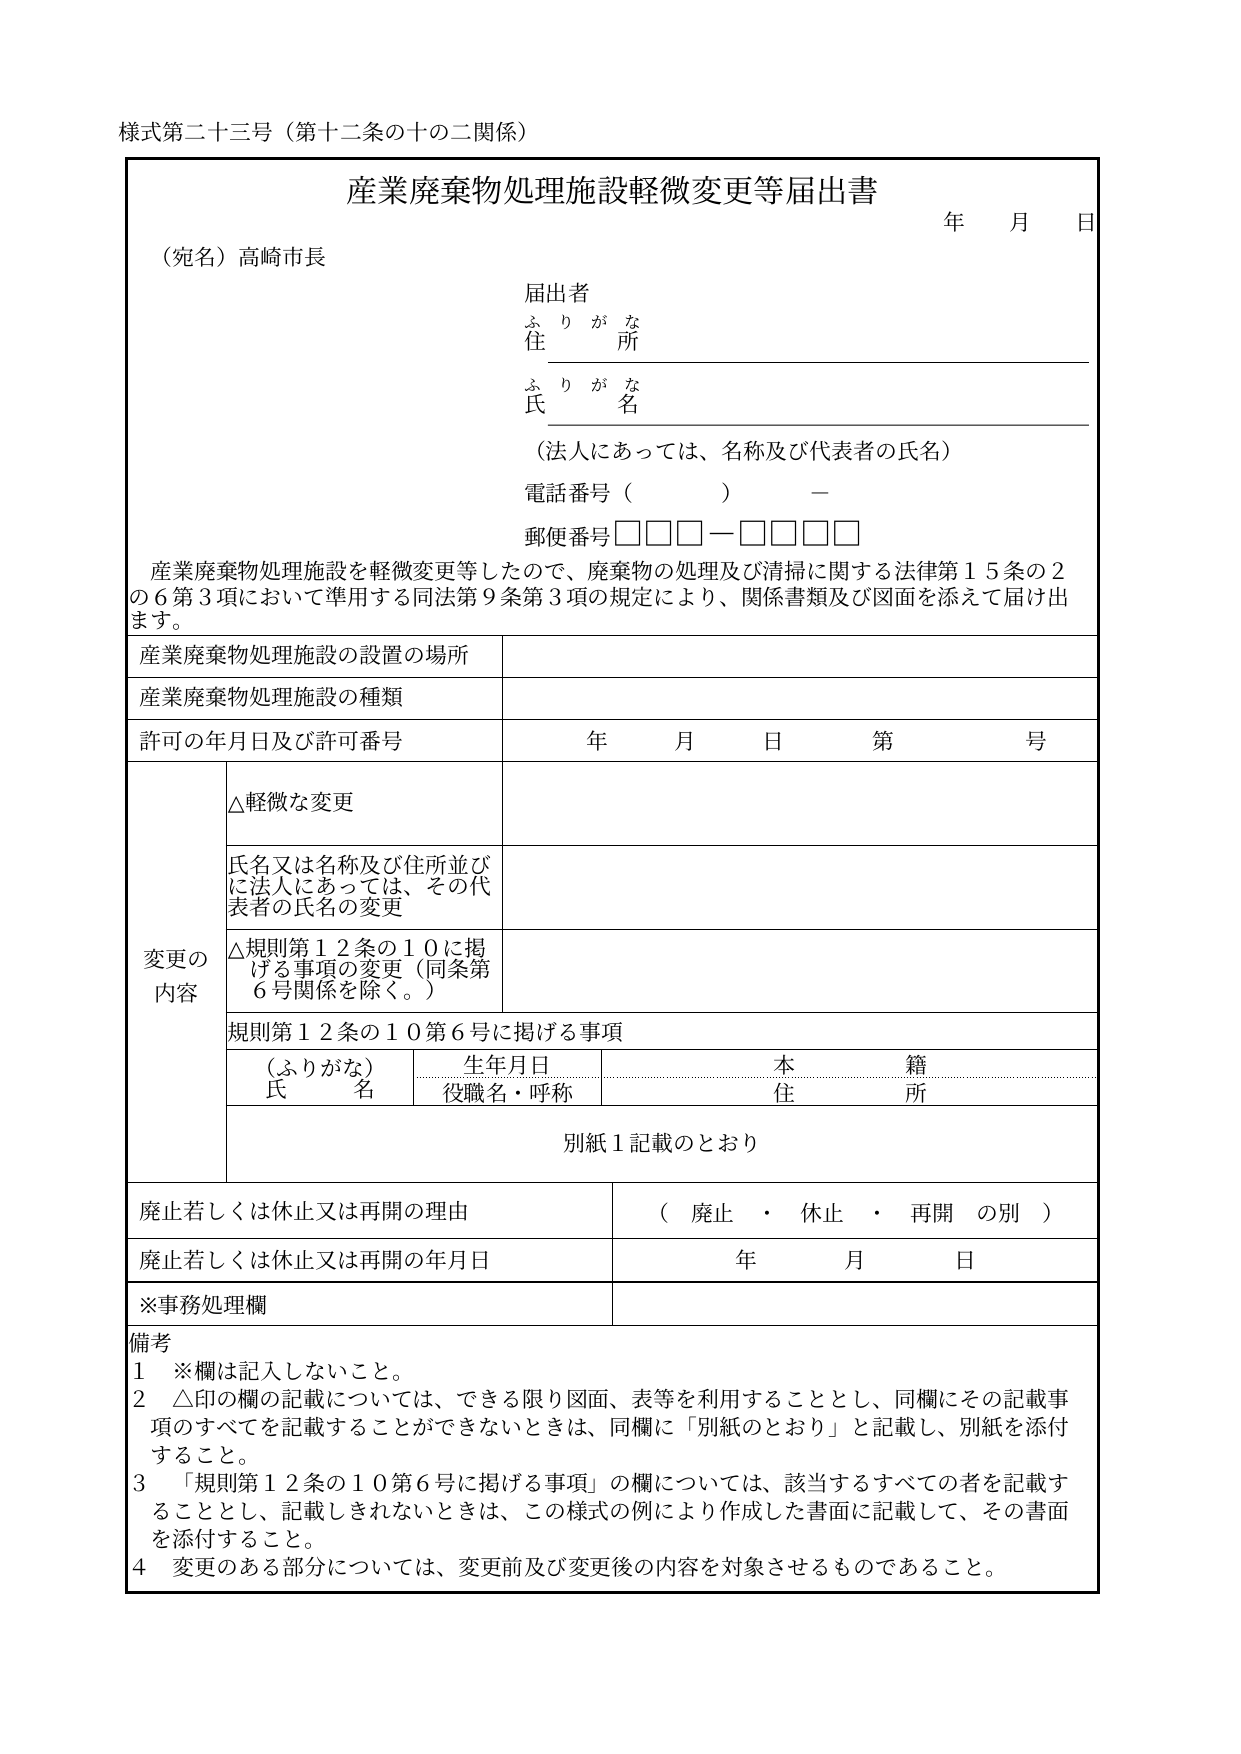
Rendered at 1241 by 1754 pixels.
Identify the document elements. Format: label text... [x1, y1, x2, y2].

table_cell △軽微な変更 [227, 762, 502, 845]
table_cell 年 月 日 [613, 1239, 1097, 1281]
table_cell 氏名又は名称及び住所並び に法人にあっては、その代 表者の氏名の変更 [227, 846, 502, 928]
table_cell 変更の 内容 [128, 762, 226, 1182]
text 様式第二十三号（第十二条の十の二関係） [118, 118, 1122, 146]
table_cell 備考 １ ※欄は記入しないこと。 ２ △印の欄の記載については、できる限り図面、表等を利用することとし、同欄にその記載事 項のすべてを記載することができないときは、同欄に「別紙のとおり」と記載し、別紙を添付 すること。 ３ 「規則第１２条の１０第６号に掲げる事項」の欄については、該当するすべての者を記載す ることとし、記載しきれないときは、この様式の例により作成した書面に記載して、その書面 を添付すること。 ４ 変更のある部分については、変更前及び変更後の内容を対象させるものであること。 [128, 1326, 1097, 1591]
table_cell 年 月 日 第 号 [503, 720, 1097, 761]
table_cell （ふりがな） 氏 名 [227, 1050, 413, 1105]
table_cell [503, 762, 1097, 845]
table_cell [503, 636, 1097, 677]
table_cell 規則第１２条の１０第６号に掲げる事項 [227, 1013, 1097, 1049]
table_cell △規則第１２条の１０に掲 げる事項の変更（同条第 ６号関係を除く。） [227, 930, 502, 1012]
table_cell 住 所 [602, 1077, 1097, 1105]
table_cell [503, 678, 1097, 719]
table_cell 別紙１記載のとおり [227, 1106, 1097, 1182]
table_cell ※事務処理欄 [128, 1283, 612, 1325]
table_cell 役職名・呼称 [414, 1077, 601, 1105]
table_cell 許可の年月日及び許可番号 [128, 720, 502, 761]
table_cell 本 籍 [602, 1050, 1097, 1077]
table_cell （ 廃止 ・ 休止 ・ 再開 の別 ） [613, 1183, 1097, 1238]
table_cell 産業廃棄物処理施設の種類 [128, 678, 502, 719]
table_cell 廃止若しくは休止又は再開の年月日 [128, 1239, 612, 1281]
table_cell 産業廃棄物処理施設の設置の場所 [128, 636, 502, 677]
table_cell [613, 1283, 1097, 1325]
table_cell [503, 930, 1097, 1012]
table_header 産業廃棄物処理施設軽微変更等届出書 年 月 日 （宛名）高崎市長 届出者 ふ り が な 住 所 ふ り が な 氏 名 （法人にあっては、名称及び代表者の氏名） 電話番号（ ） － 郵便番号□□□－□□□□ 産業廃棄物処理施設を軽微変更等したので、廃棄物の処理及び清掃に関する法律第１５条の２ の６第３項において準用する同法第９条第３項の規定により、関係書類及び図面を添えて届け出 ます。 [128, 160, 1097, 635]
table_cell 生年月日 [414, 1050, 601, 1077]
table_cell [503, 846, 1097, 928]
table_cell 廃止若しくは休止又は再開の理由 [128, 1183, 612, 1238]
